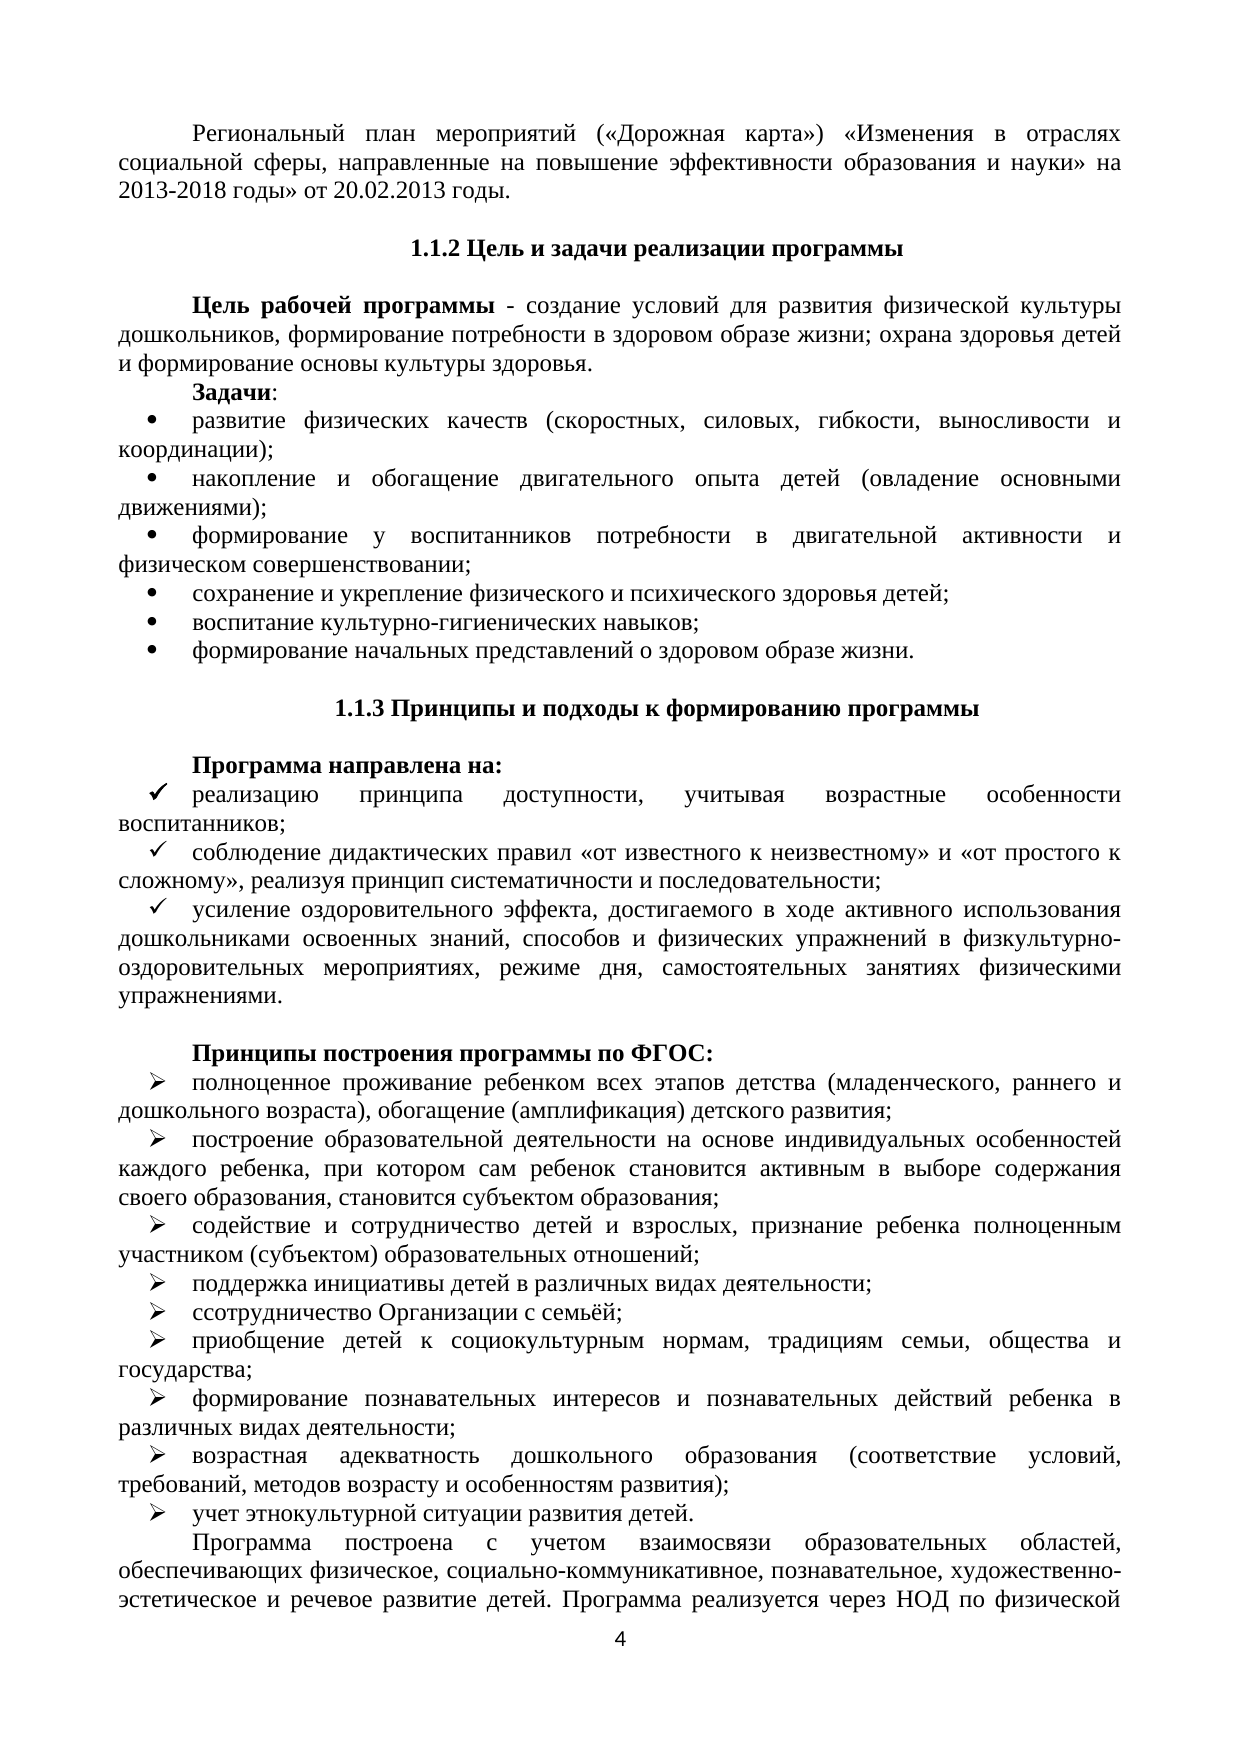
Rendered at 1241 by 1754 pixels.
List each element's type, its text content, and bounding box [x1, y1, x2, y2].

list воспитание культурно-гигиенических навыков; [148, 607, 1122, 636]
list построение образовательной деятельности на основе индивидуальных особенностей каждого ребенка, при котором сам ребенок становится активным в выборе содержания своего образования, становится субъектом образования; [118, 1124, 1122, 1211]
list возрастная адекватность дошкольного образования (соответствие условий, требований, методов возрасту и особенностям развития); [118, 1441, 1122, 1498]
list усиление оздоровительного эффекта, достигаемого в ходе активного использования дошкольниками освоенных знаний, способов и физических упражнений в физкультурно-оздоровительных мероприятиях, режиме дня, самостоятельных занятиях физическими упражнениями. [118, 894, 1122, 1009]
list развитие физических качеств (скоростных, силовых, гибкости, выносливости и координации); [118, 406, 1122, 463]
text Принципы построения программы по ФГОС: [118, 1038, 1122, 1067]
text Цель рабочей программы - создание условий для развития физической культуры дошкольников, формирование потребности в здоровом образе жизни; охрана здоровья детей и формирование основы культуры здоровья. [118, 291, 1122, 377]
text Региональный план мероприятий («Дорожная карта») «Изменения в отраслях социальной сферы, направленные на повышение эффективности образования и науки» на 2013-2018 годы» от 20.02.2013 годы. [118, 118, 1122, 204]
list накопление и обогащение двигательного опыта детей (овладение основными движениями); [118, 463, 1122, 521]
list содействие и сотрудничество детей и взрослых, признание ребенка полноценным участником (субъектом) образовательных отношений; [118, 1211, 1122, 1268]
list ссотрудничество Организации с семьёй; [148, 1297, 1122, 1326]
list формирование познавательных интересов и познавательных действий ребенка в различных видах деятельности; [118, 1383, 1122, 1441]
list учет этнокультурной ситуации развития детей. [148, 1498, 1122, 1527]
text Задачи: [118, 377, 1122, 406]
list приобщение детей к социокультурным нормам, традициям семьи, общества и государства; [118, 1326, 1122, 1383]
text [118, 1527, 1122, 1613]
text 1.1.2 Цель и задачи реализации программы [118, 233, 1122, 262]
list полноценное проживание ребенком всех этапов детства (младенческого, раннего и дошкольного возраста), обогащение (амплификация) детского развития; [118, 1067, 1122, 1124]
list формирование начальных представлений о здоровом образе жизни. [148, 636, 1122, 664]
list сохранение и укрепление физического и психического здоровья детей; [148, 578, 1122, 607]
list формирование у воспитанников потребности в двигательной активности и физическом совершенствовании; [118, 521, 1122, 578]
list соблюдение дидактических правил «от известного к неизвестному» и «от простого к сложному», реализуя принцип систематичности и последовательности; [118, 837, 1122, 894]
text 1.1.3 Принципы и подходы к формированию программы [118, 693, 1122, 722]
text Программа направлена на: [118, 751, 1122, 779]
list поддержка инициативы детей в различных видах деятельности; [148, 1268, 1122, 1297]
list реализацию принципа доступности, учитывая возрастные особенности воспитанников; [118, 779, 1122, 837]
